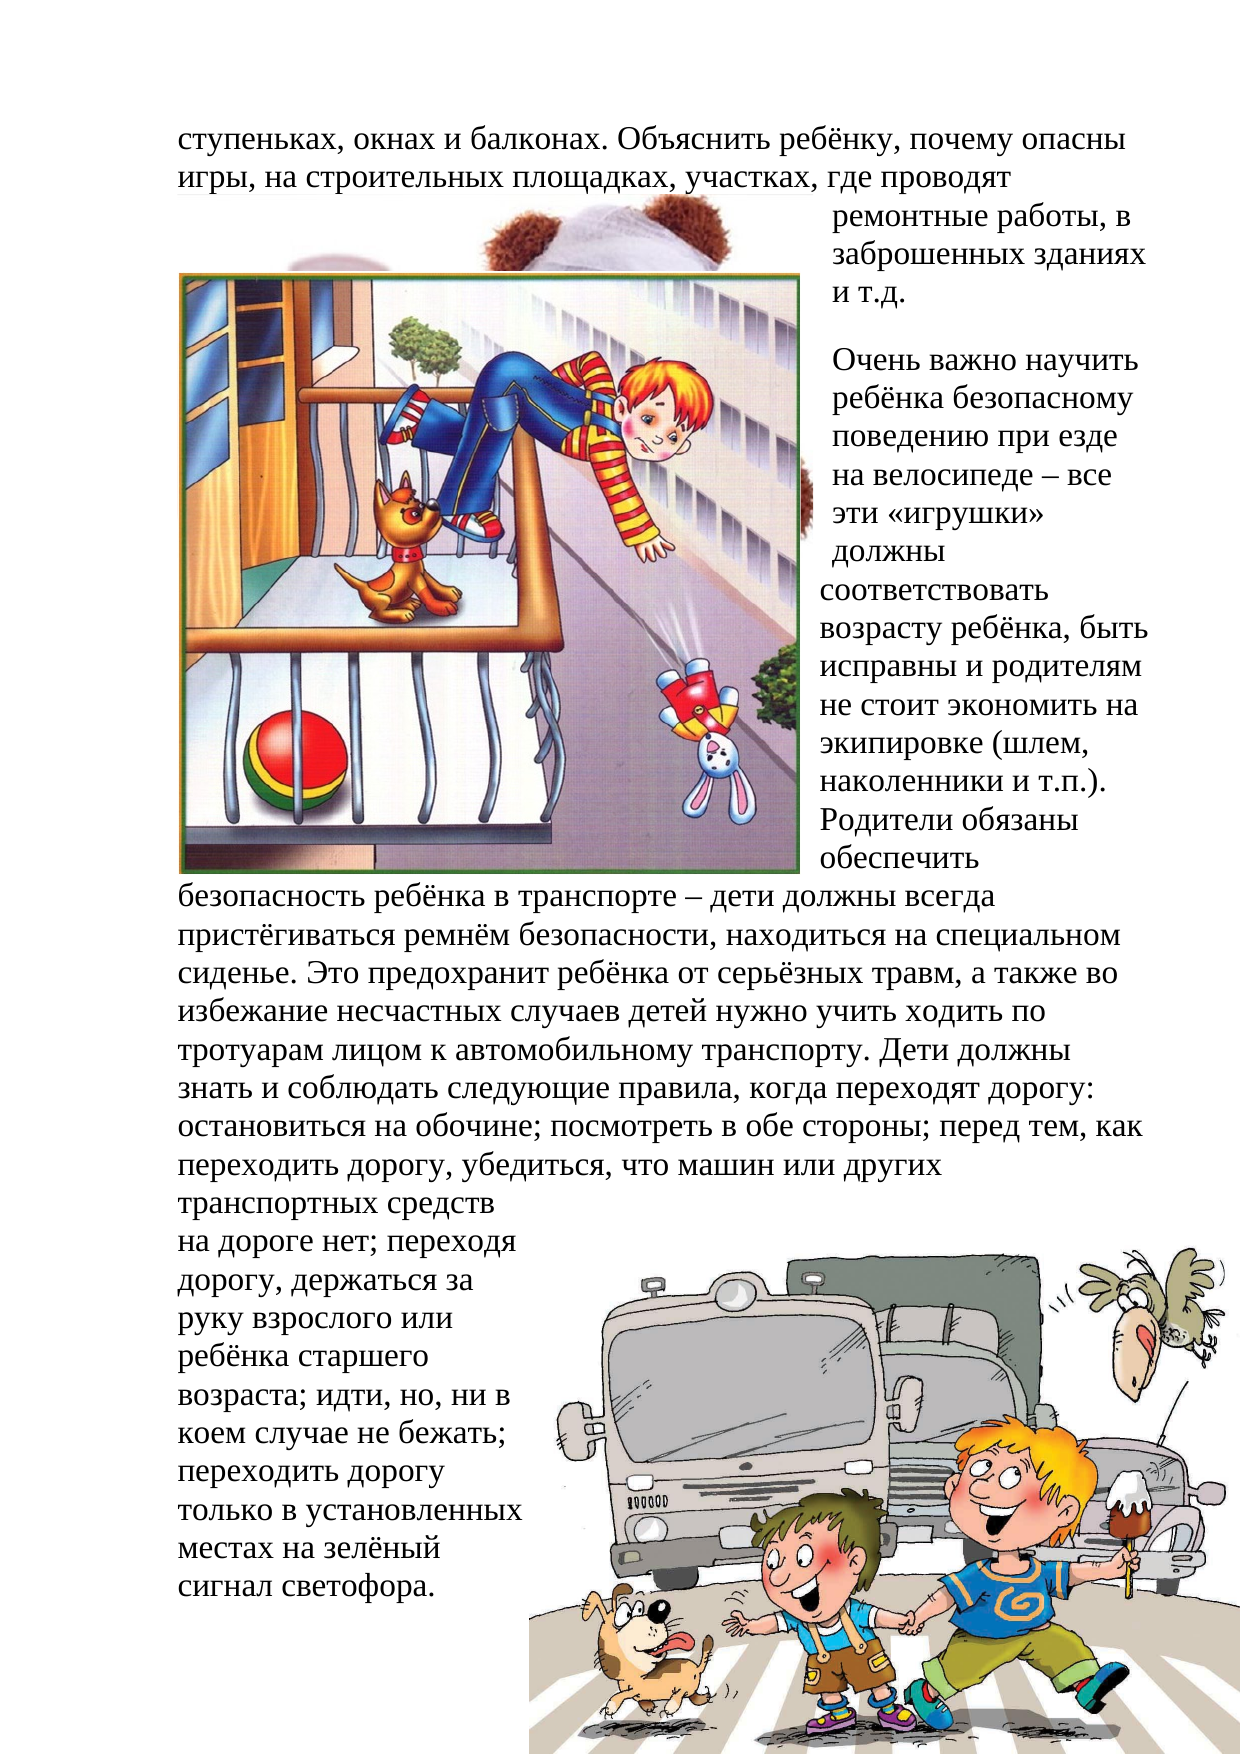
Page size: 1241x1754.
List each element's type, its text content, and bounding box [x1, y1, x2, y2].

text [177, 118, 1152, 310]
picture [177, 194, 814, 875]
text Очень важно научить ребёнка безопасному поведению при езде на велосипеде – все эти «игрушки» должны соответствовать возрасту ребёнка, быть исправны и родителям не стоит экономить на экипировке (шлем, наколенники и т.п.). Родители обязаны обеспечить безопасность ребёнка в транспорте – дети должны всегда пристёгиваться ремнём безопасности, находиться на специальном сиденье. Это предохранит ребёнка от серьёзных травм, а также во избежание несчастных случаев детей нужно учить ходить по тротуарам лицом к автомобильному транспорту. Дети должны знать и соблюдать следующие правила, когда переходят дорогу: остановиться на обочине; посмотреть в обе стороны; перед тем, как переходить дорогу, убедиться, что машин или других транспортных средств на дороге нет; переходя дорогу, держаться за руку взрослого или ребёнка старшего возраста; идти, но, ни в коем случае не бежать; переходить дорогу только в установленных местах на зелёный сигнал светофора. [177, 339, 1152, 1604]
picture [529, 1205, 1240, 1754]
